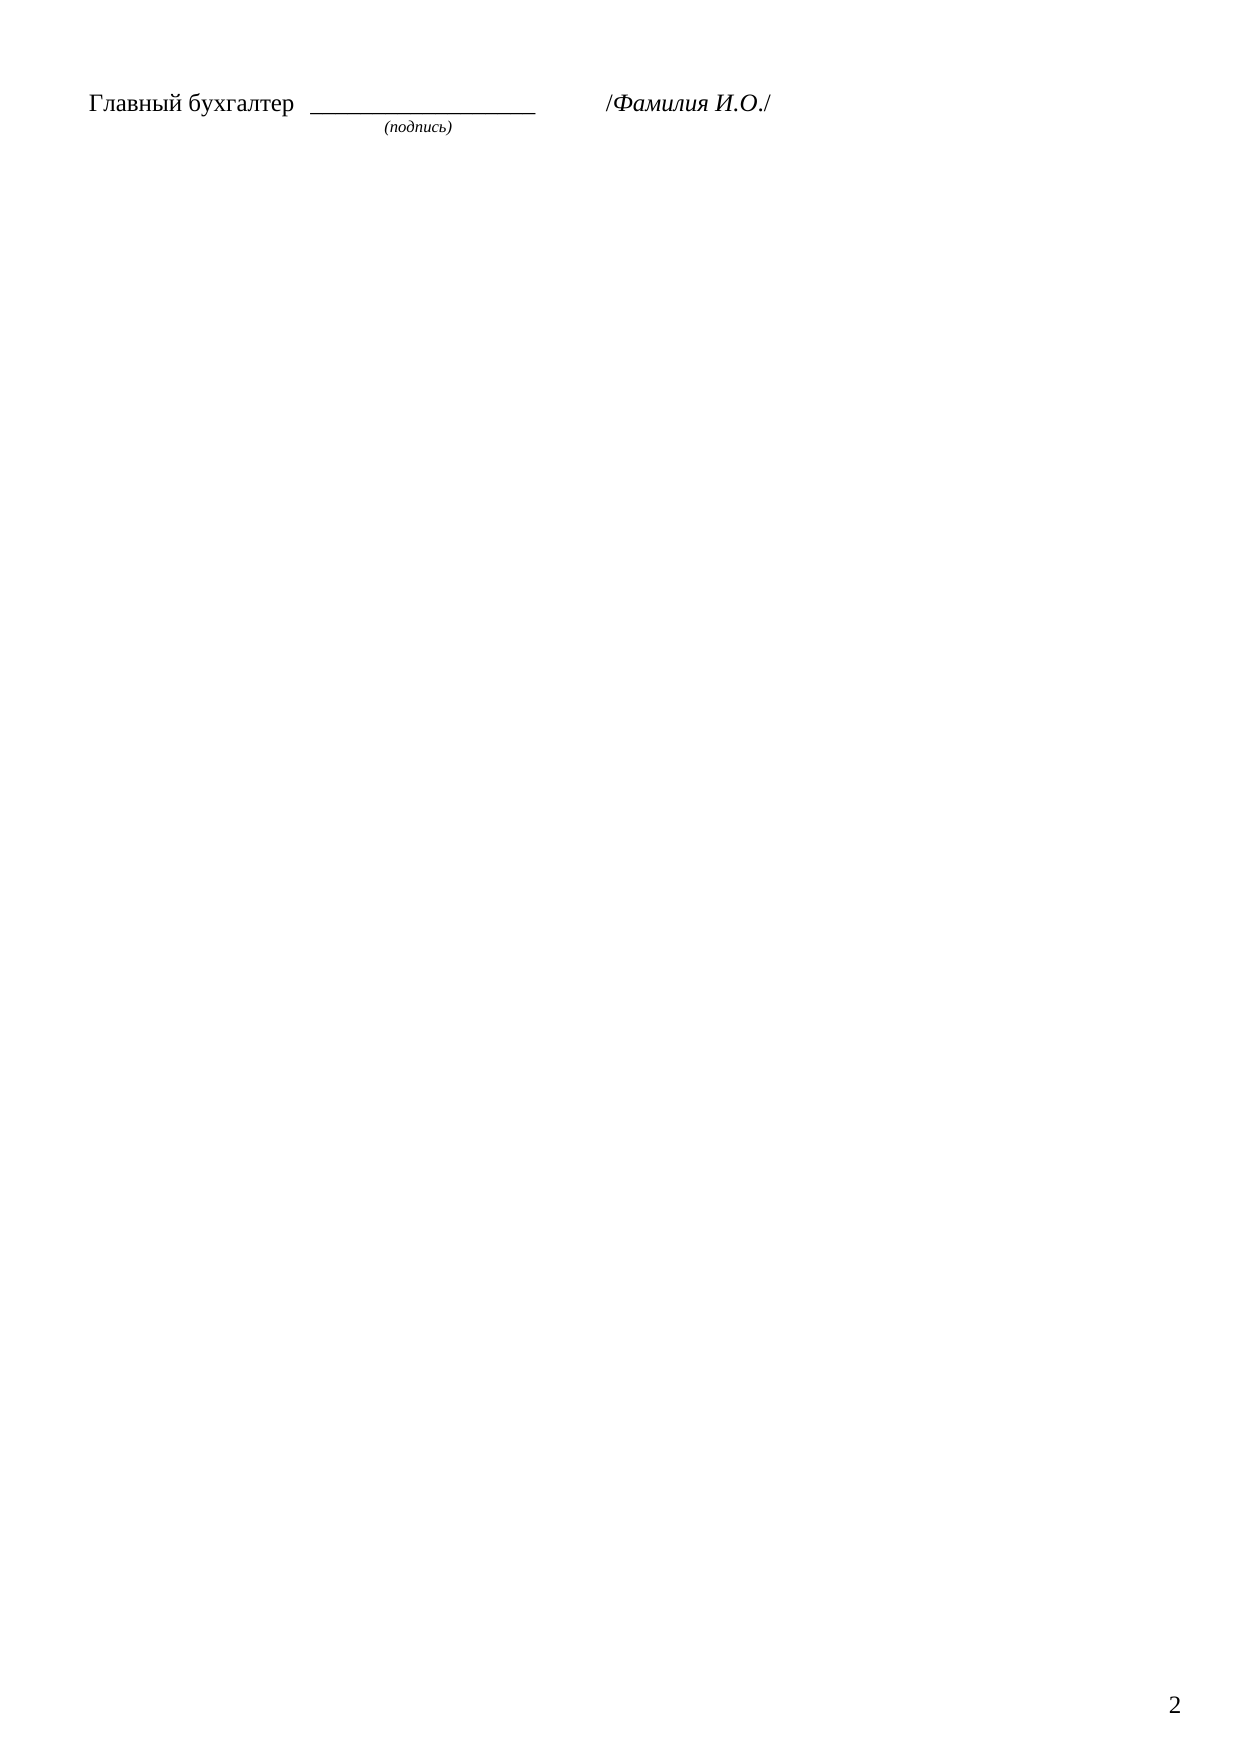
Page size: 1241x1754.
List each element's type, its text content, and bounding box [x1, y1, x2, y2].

text Главный бухгалтер __________________ /Фамилия И.О./ [89, 88, 1181, 117]
text (подпись) [310, 117, 1181, 136]
